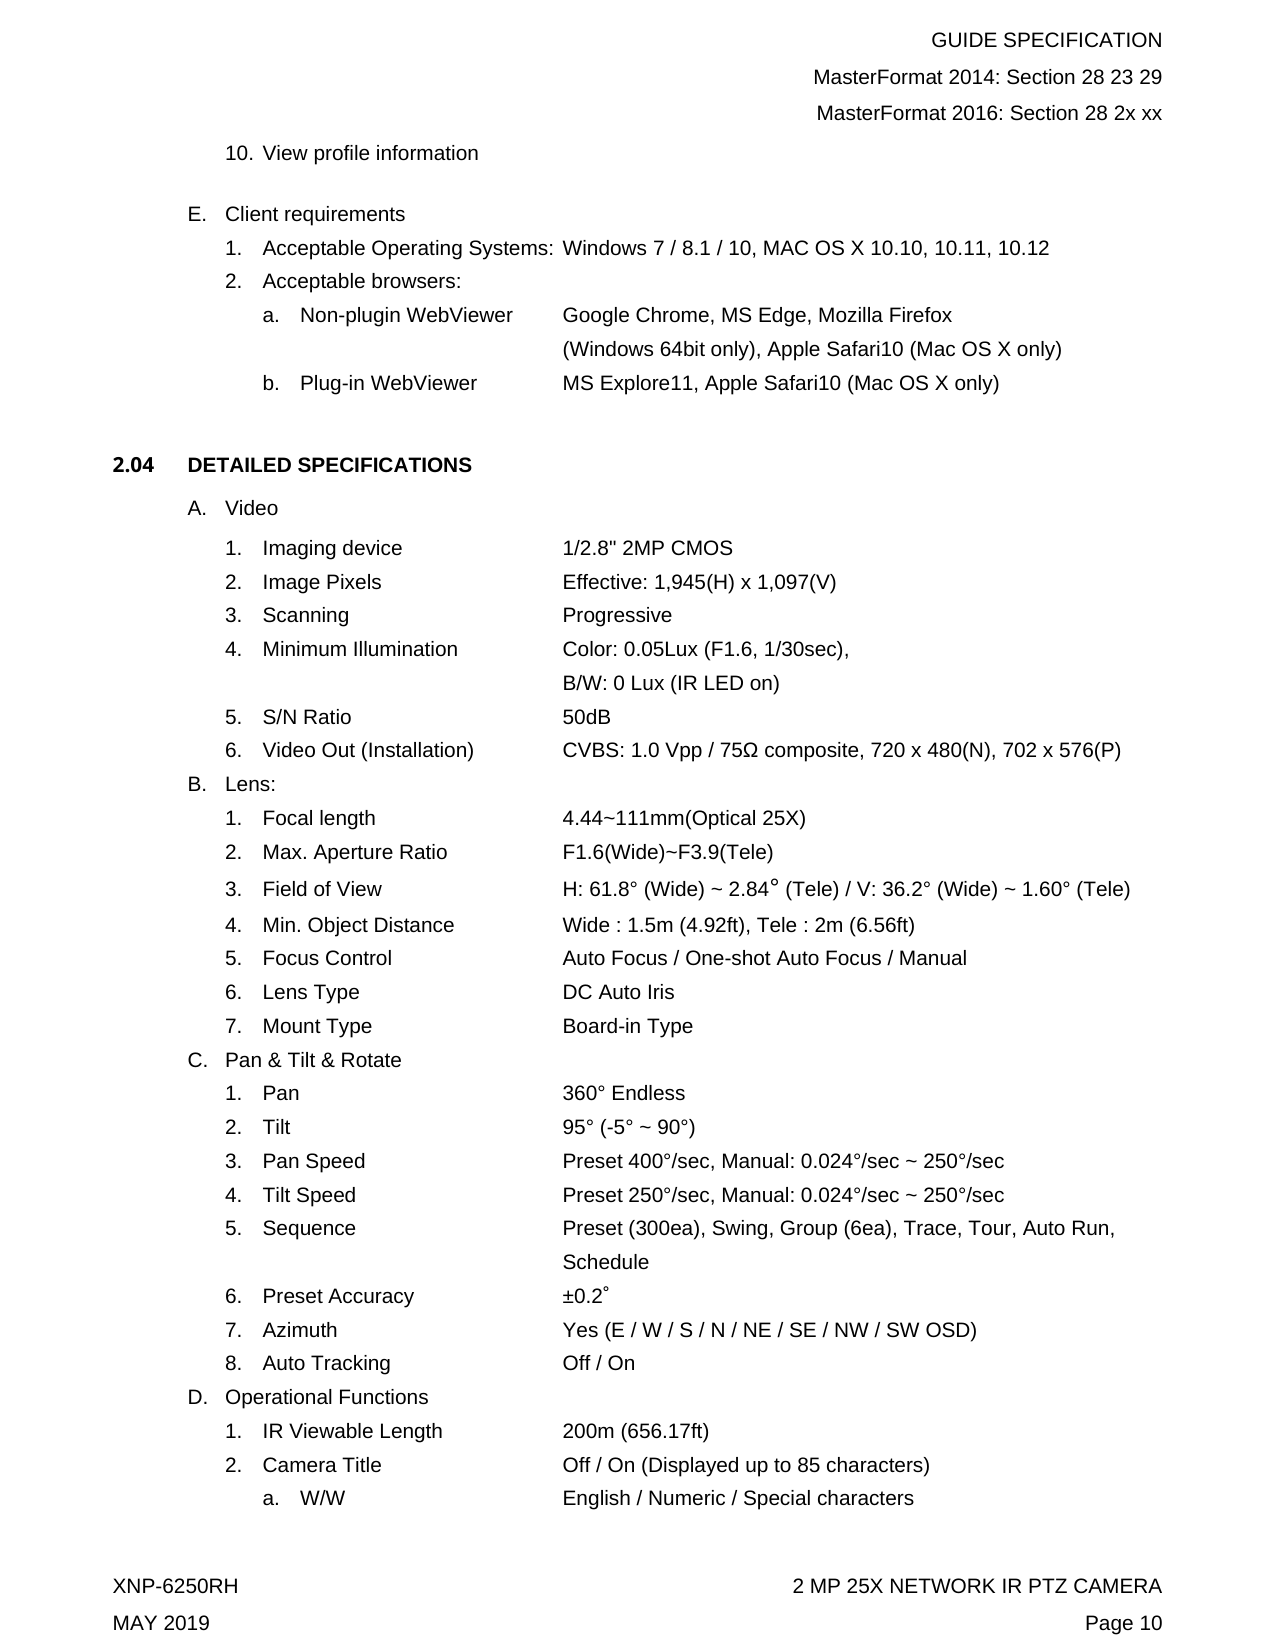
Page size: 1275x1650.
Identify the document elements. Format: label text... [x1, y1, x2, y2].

list Plug-in WebViewer MS Explore11, Apple Safari10 (Mac OS X only) [262, 371, 1162, 394]
list Focus Control Auto Focus / One-shot Auto Focus / Manual [225, 946, 1162, 970]
list DETAILED SPECIFICATIONS [112, 451, 1162, 479]
list Pan 360° Endless [225, 1081, 1162, 1105]
list Acceptable browsers: [225, 269, 1162, 293]
list Lens Type DC Auto Iris [225, 980, 1162, 1004]
text (Windows 64bit only), Apple Safari10 (Mac OS X only) [525, 337, 1162, 361]
list S/N Ratio 50dB [225, 704, 1162, 728]
list Pan & Tilt & Rotate [187, 1047, 1162, 1071]
list IR Viewable Length 200m (656.17ft) [225, 1419, 1162, 1443]
list Minimum Illumination Color: 0.05Lux (F1.6, 1/30sec), [225, 637, 1162, 661]
list Operational Functions [187, 1385, 1162, 1409]
list Min. Object Distance Wide : 1.5m (4.92ft), Tele : 2m (6.56ft) [225, 912, 1162, 936]
list Client requirements [187, 202, 1162, 226]
list Imaging device 1/2.8" 2MP CMOS [225, 536, 1162, 560]
text Schedule [487, 1250, 1162, 1274]
list Max. Aperture Ratio F1.6(Wide)~F3.9(Tele) [225, 839, 1162, 863]
list Tilt Speed Preset 250°/sec, Manual: 0.024°/sec ~ 250°/sec [225, 1182, 1162, 1206]
list View profile information [225, 141, 1162, 164]
list Pan Speed Preset 400°/sec, Manual: 0.024°/sec ~ 250°/sec [225, 1149, 1162, 1173]
list W/W English / Numeric / Special characters [262, 1486, 1162, 1510]
list Lens: [187, 772, 1162, 796]
list Image Pixels Effective: 1,945(H) x 1,097(V) [225, 569, 1162, 593]
list Preset Accuracy ±0.2˚ [225, 1284, 1162, 1308]
list Mount Type Board-in Type [225, 1014, 1162, 1038]
text B/W: 0 Lux (IR LED on) [487, 671, 1162, 695]
list Sequence Preset (300ea), Swing, Group (6ea), Trace, Tour, Auto Run, [225, 1216, 1162, 1240]
list Video Out (Installation) CVBS: 1.0 Vpp / 75Ω composite, 720 x 480(N), 702 x 576(P) [225, 738, 1162, 762]
list Auto Tracking Off / On [225, 1351, 1162, 1375]
list Camera Title Off / On (Displayed up to 85 characters) [225, 1452, 1162, 1476]
list Tilt 95° (-5° ~ 90°) [225, 1115, 1162, 1139]
list Non-plugin WebViewer Google Chrome, MS Edge, Mozilla Firefox [262, 303, 1162, 327]
list Scanning Progressive [225, 603, 1162, 627]
list Focal length 4.44~111mm(Optical 25X) [225, 806, 1162, 830]
list Acceptable Operating Systems: Windows 7 / 8.1 / 10, MAC OS X 10.10, 10.11, 10.12 [225, 236, 1162, 259]
list Azimuth Yes (E / W / S / N / NE / SE / NW / SW OSD) [225, 1317, 1162, 1341]
list Field of View H: 61.8° (Wide) ~ 2.84° (Tele) / V: 36.2° (Wide) ~ 1.60° (Tele) [225, 873, 1162, 902]
list Video [187, 496, 1162, 520]
